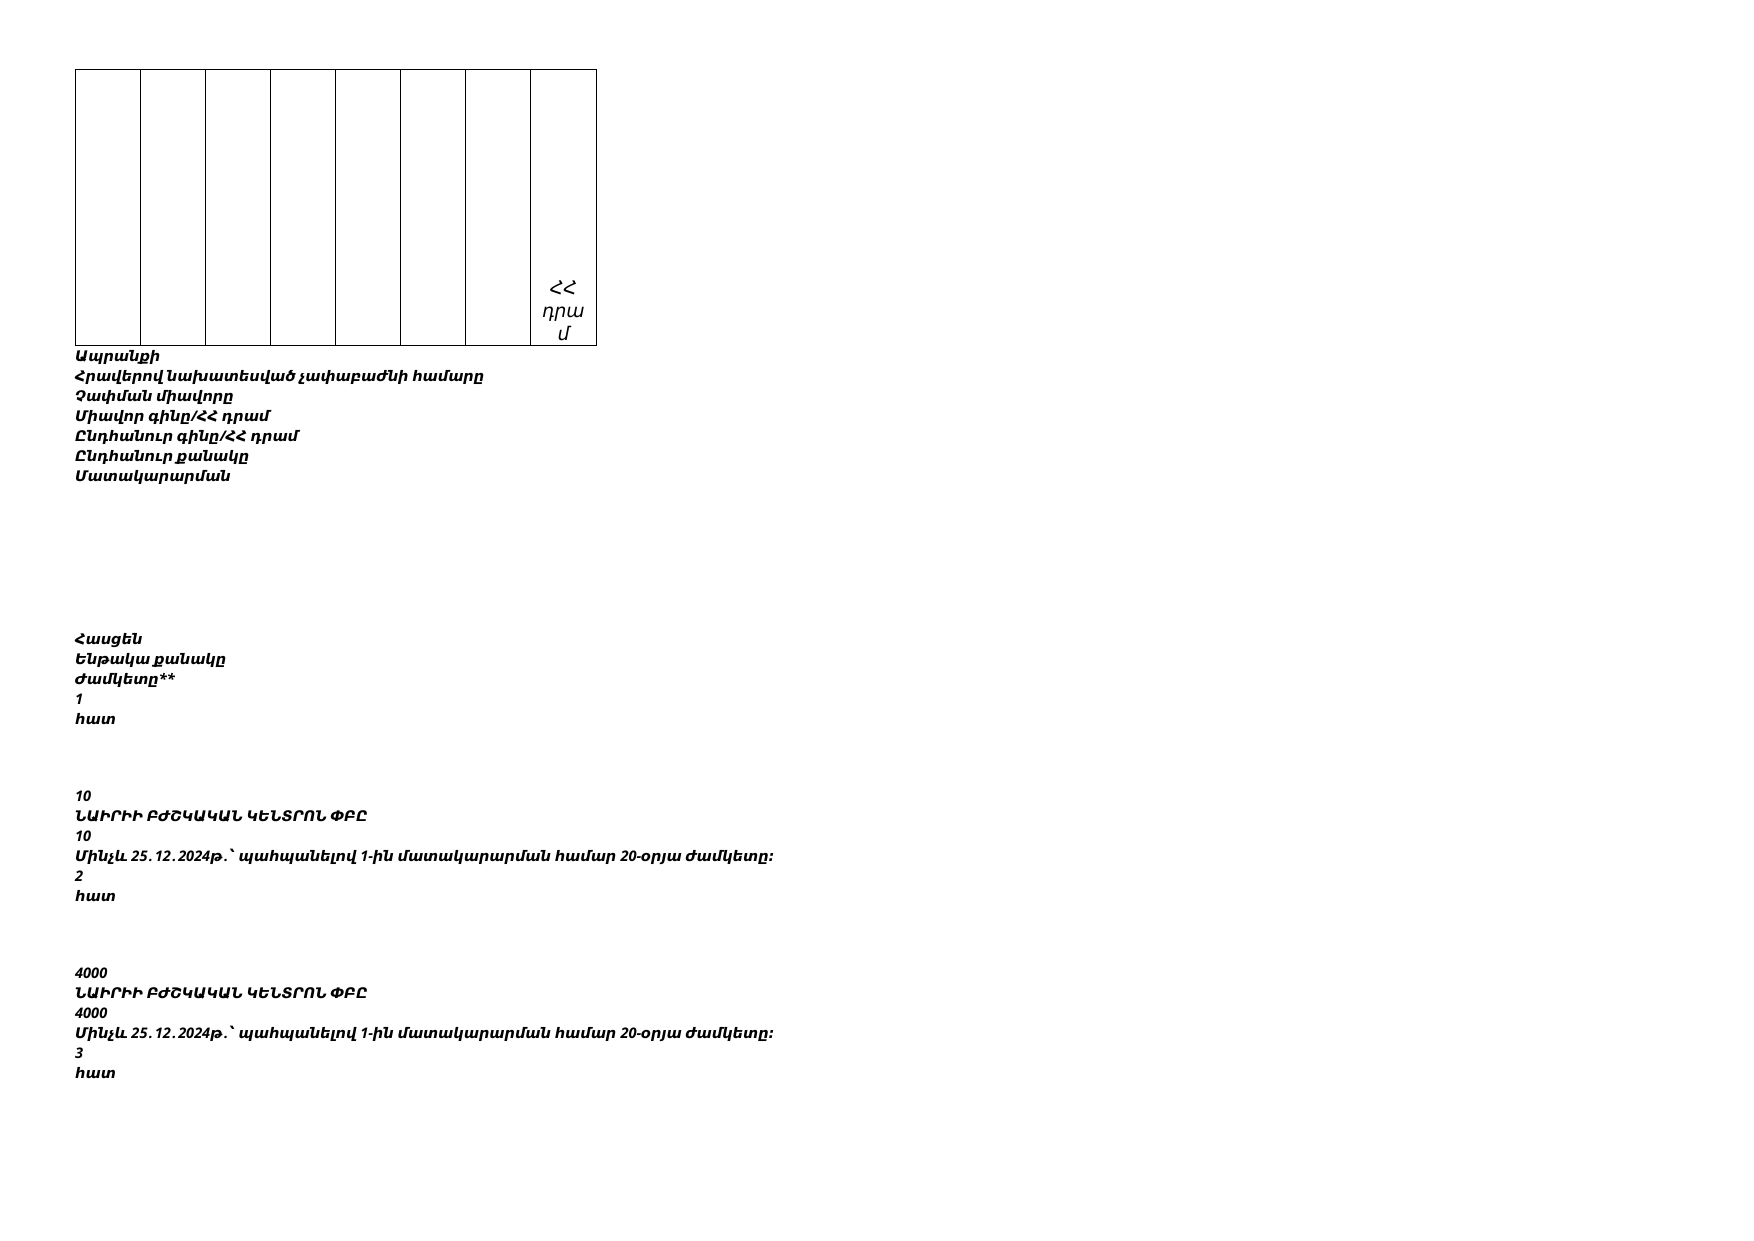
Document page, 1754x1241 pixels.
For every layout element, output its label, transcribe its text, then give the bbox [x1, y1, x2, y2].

text ՀՀ դրամ [542, 70, 585, 345]
